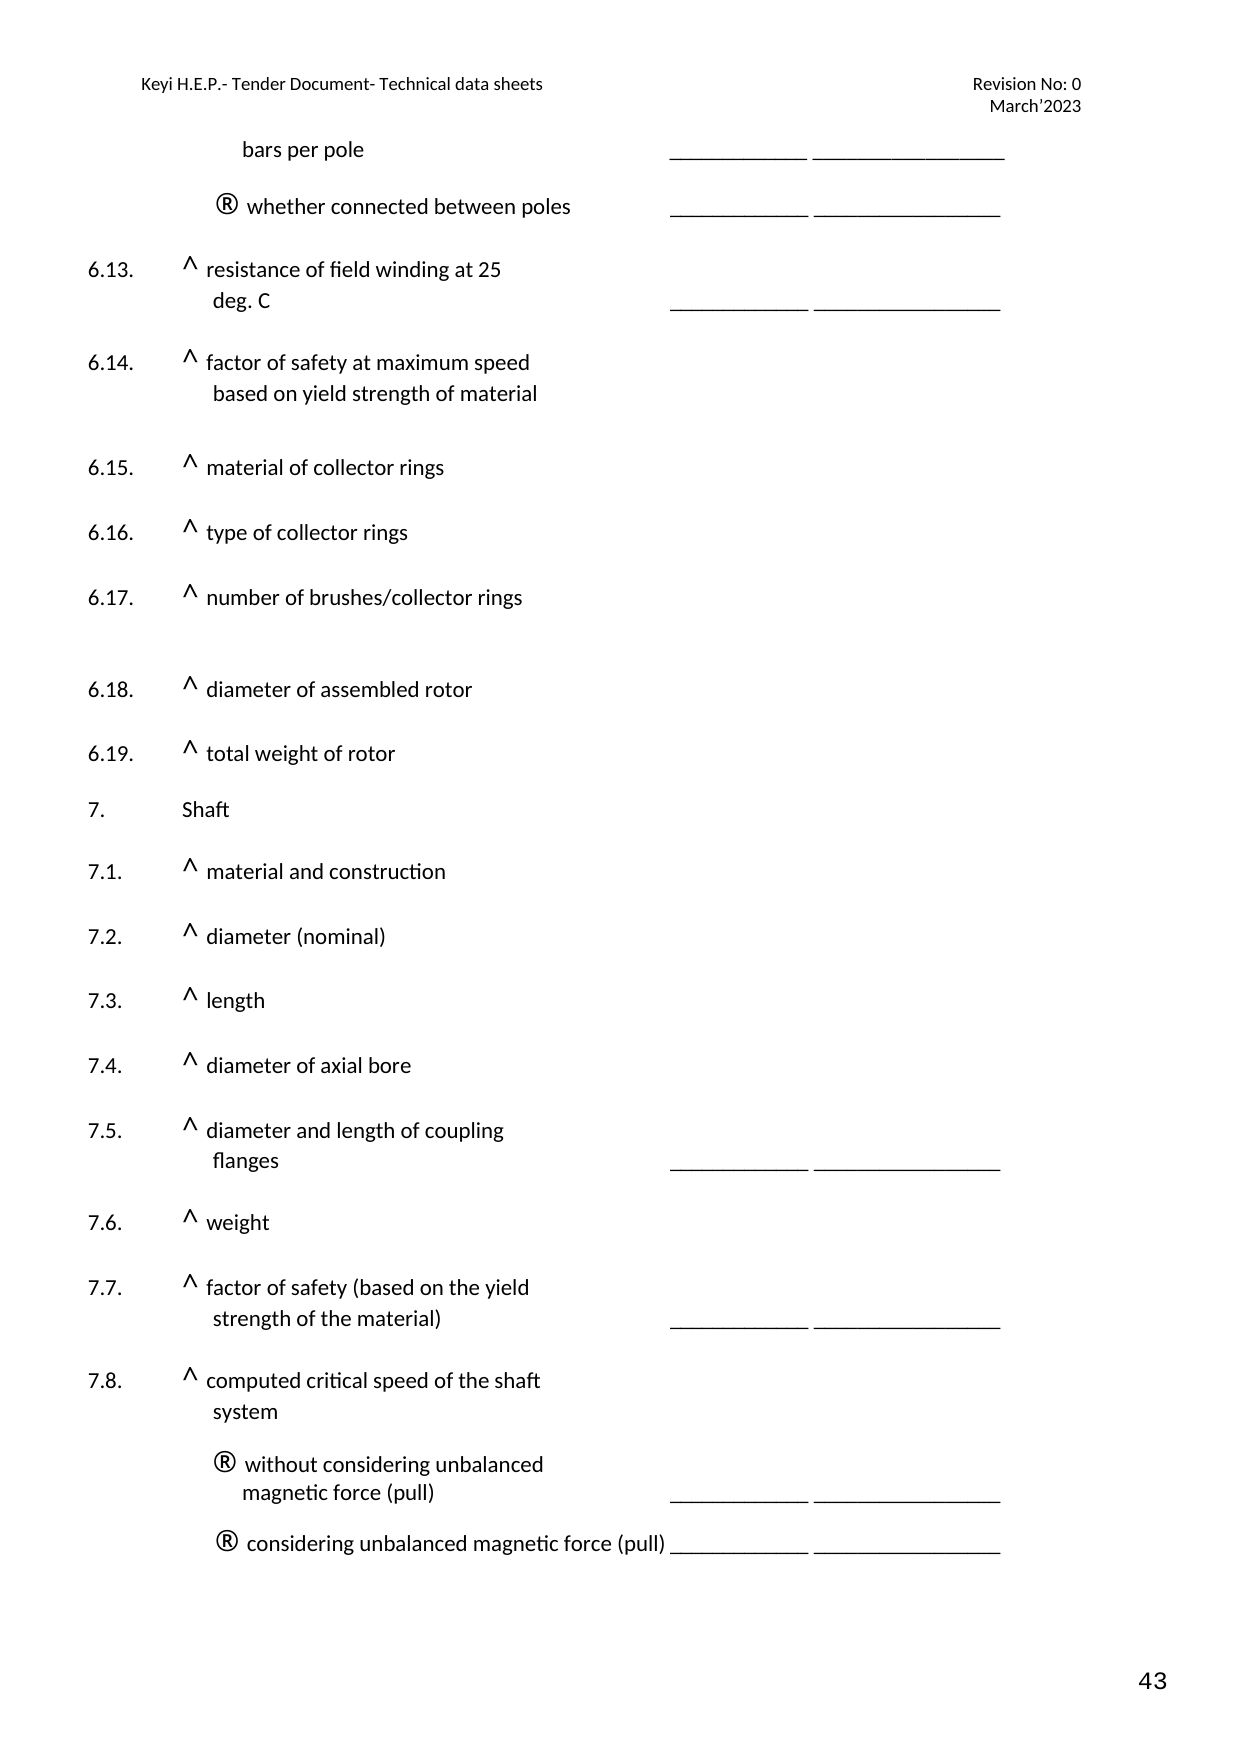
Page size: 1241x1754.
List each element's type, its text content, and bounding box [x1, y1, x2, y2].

text flanges [213, 1147, 1176, 1175]
text system [213, 1397, 1176, 1425]
list ^ diameter and length of coupling [88, 1107, 1176, 1147]
list ^ total weight of rotor [88, 731, 1176, 770]
list ^ diameter of assembled rotor [88, 666, 1176, 706]
list ^ length [88, 978, 1176, 1017]
list ^ computed critical speed of the shaft [88, 1357, 1176, 1397]
list ^ number of brushes/collector rings [88, 574, 1176, 614]
text ® whether connected between poles [215, 186, 1176, 222]
text magnetic force (pull) [242, 1478, 1176, 1506]
list ^ material and construction [88, 848, 1176, 888]
list Shaft [88, 795, 1176, 823]
list ^ diameter of axial bore [88, 1042, 1176, 1082]
text bars per pole [242, 135, 1176, 163]
list ^ diameter (nominal) [88, 913, 1176, 953]
list ^ resistance of field winding at 25 [88, 247, 1176, 286]
list ^ type of collector rings [88, 509, 1176, 549]
list ^ material of collector rings [88, 445, 1176, 484]
text deg. C [213, 286, 1176, 314]
list ^ factor of safety (based on the yield [88, 1264, 1176, 1304]
text ® without considering unbalanced [213, 1450, 1176, 1478]
text based on yield strength of material [213, 379, 1176, 407]
list ^ factor of safety at maximum speed [88, 339, 1176, 379]
text ® considering unbalanced magnetic force (pull) [215, 1525, 1176, 1558]
list ^ weight [88, 1200, 1176, 1239]
text strength of the material) [213, 1304, 1176, 1332]
